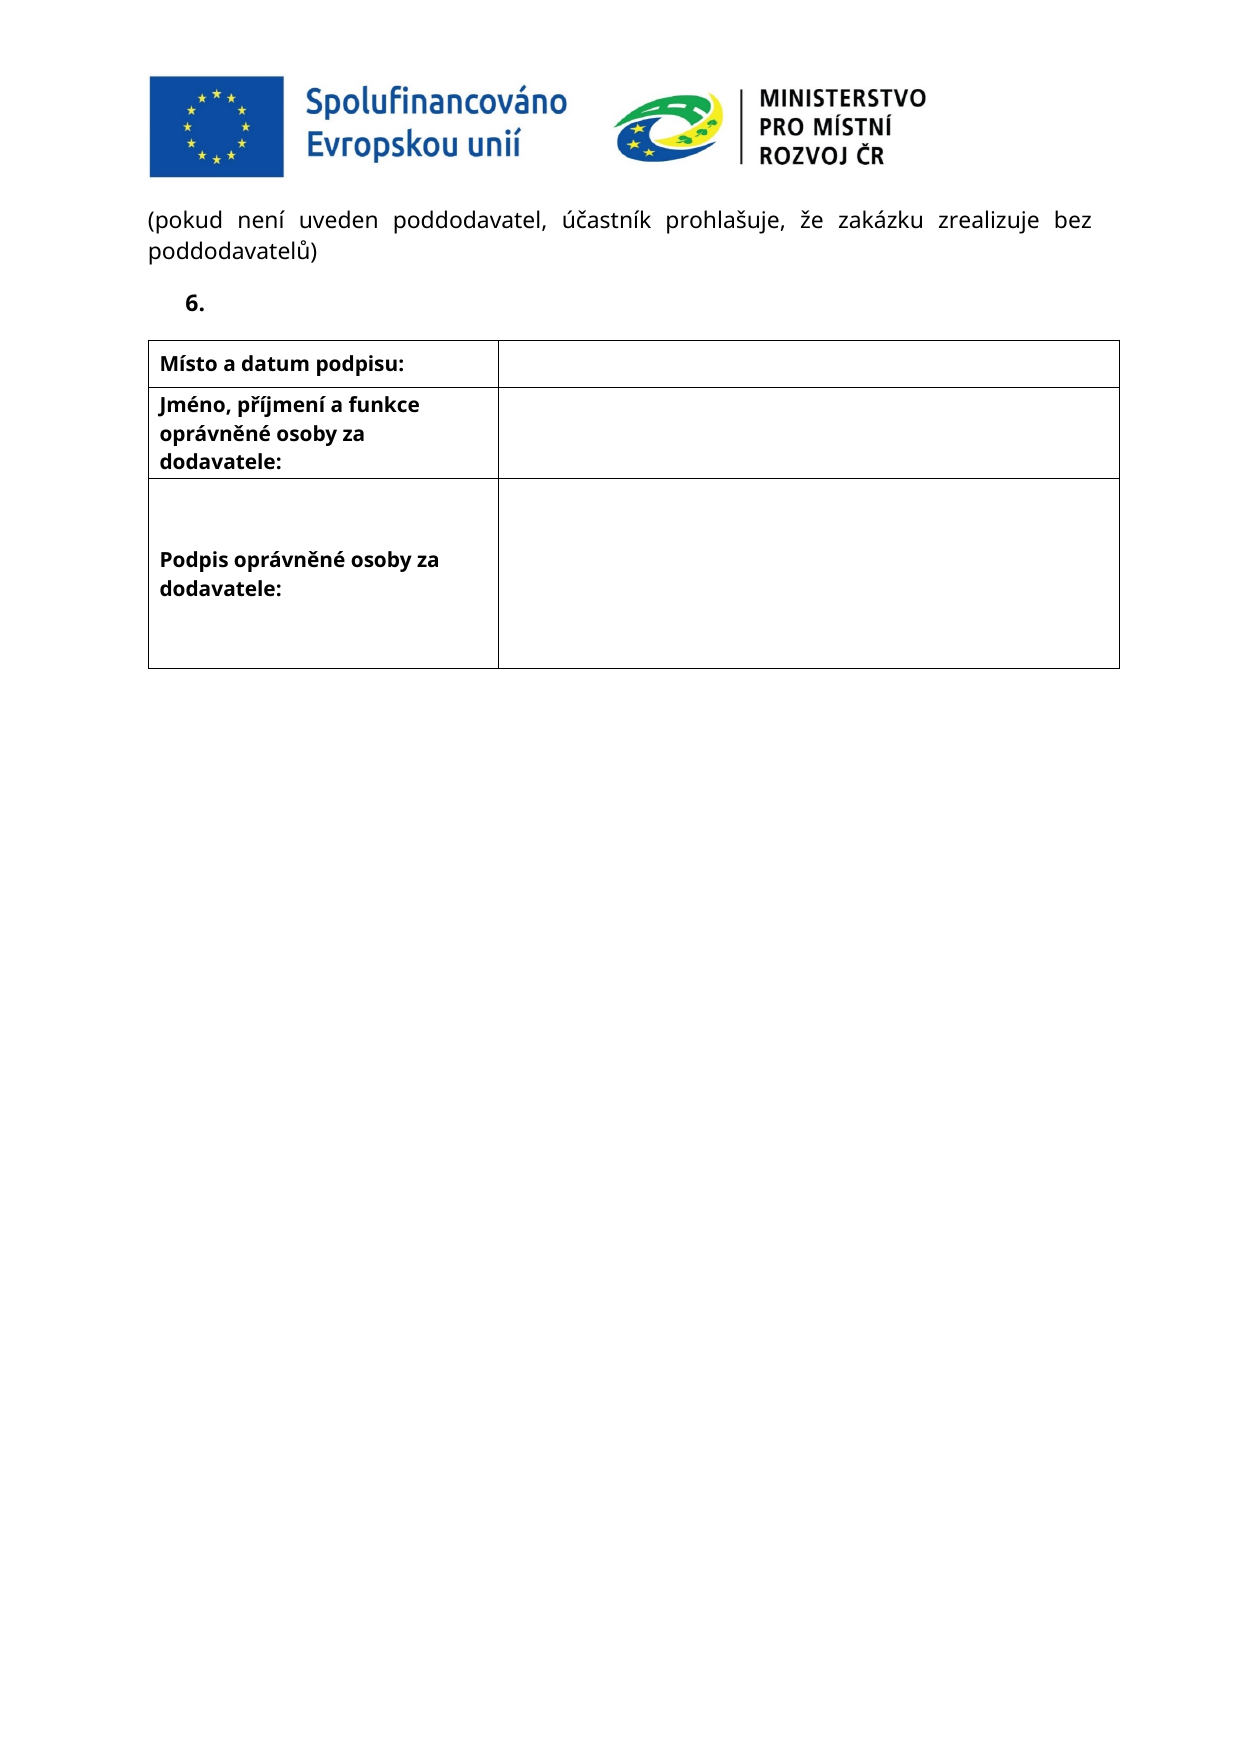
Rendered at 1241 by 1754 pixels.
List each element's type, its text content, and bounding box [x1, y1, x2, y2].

table_cell Podpis oprávněné osoby za dodavatele: [149, 479, 498, 668]
table_header Místo a datum podpisu: [149, 341, 498, 387]
picture [147, 73, 932, 180]
text (pokud není uveden poddodavatel, účastník prohlašuje, že zakázku zrealizuje bez poddodavatelů) [148, 204, 1093, 267]
table_cell Jméno, příjmení a funkce oprávněné osoby za dodavatele: [149, 388, 498, 478]
table_header [499, 341, 1119, 387]
table_cell [499, 388, 1119, 478]
table_cell [499, 479, 1119, 668]
